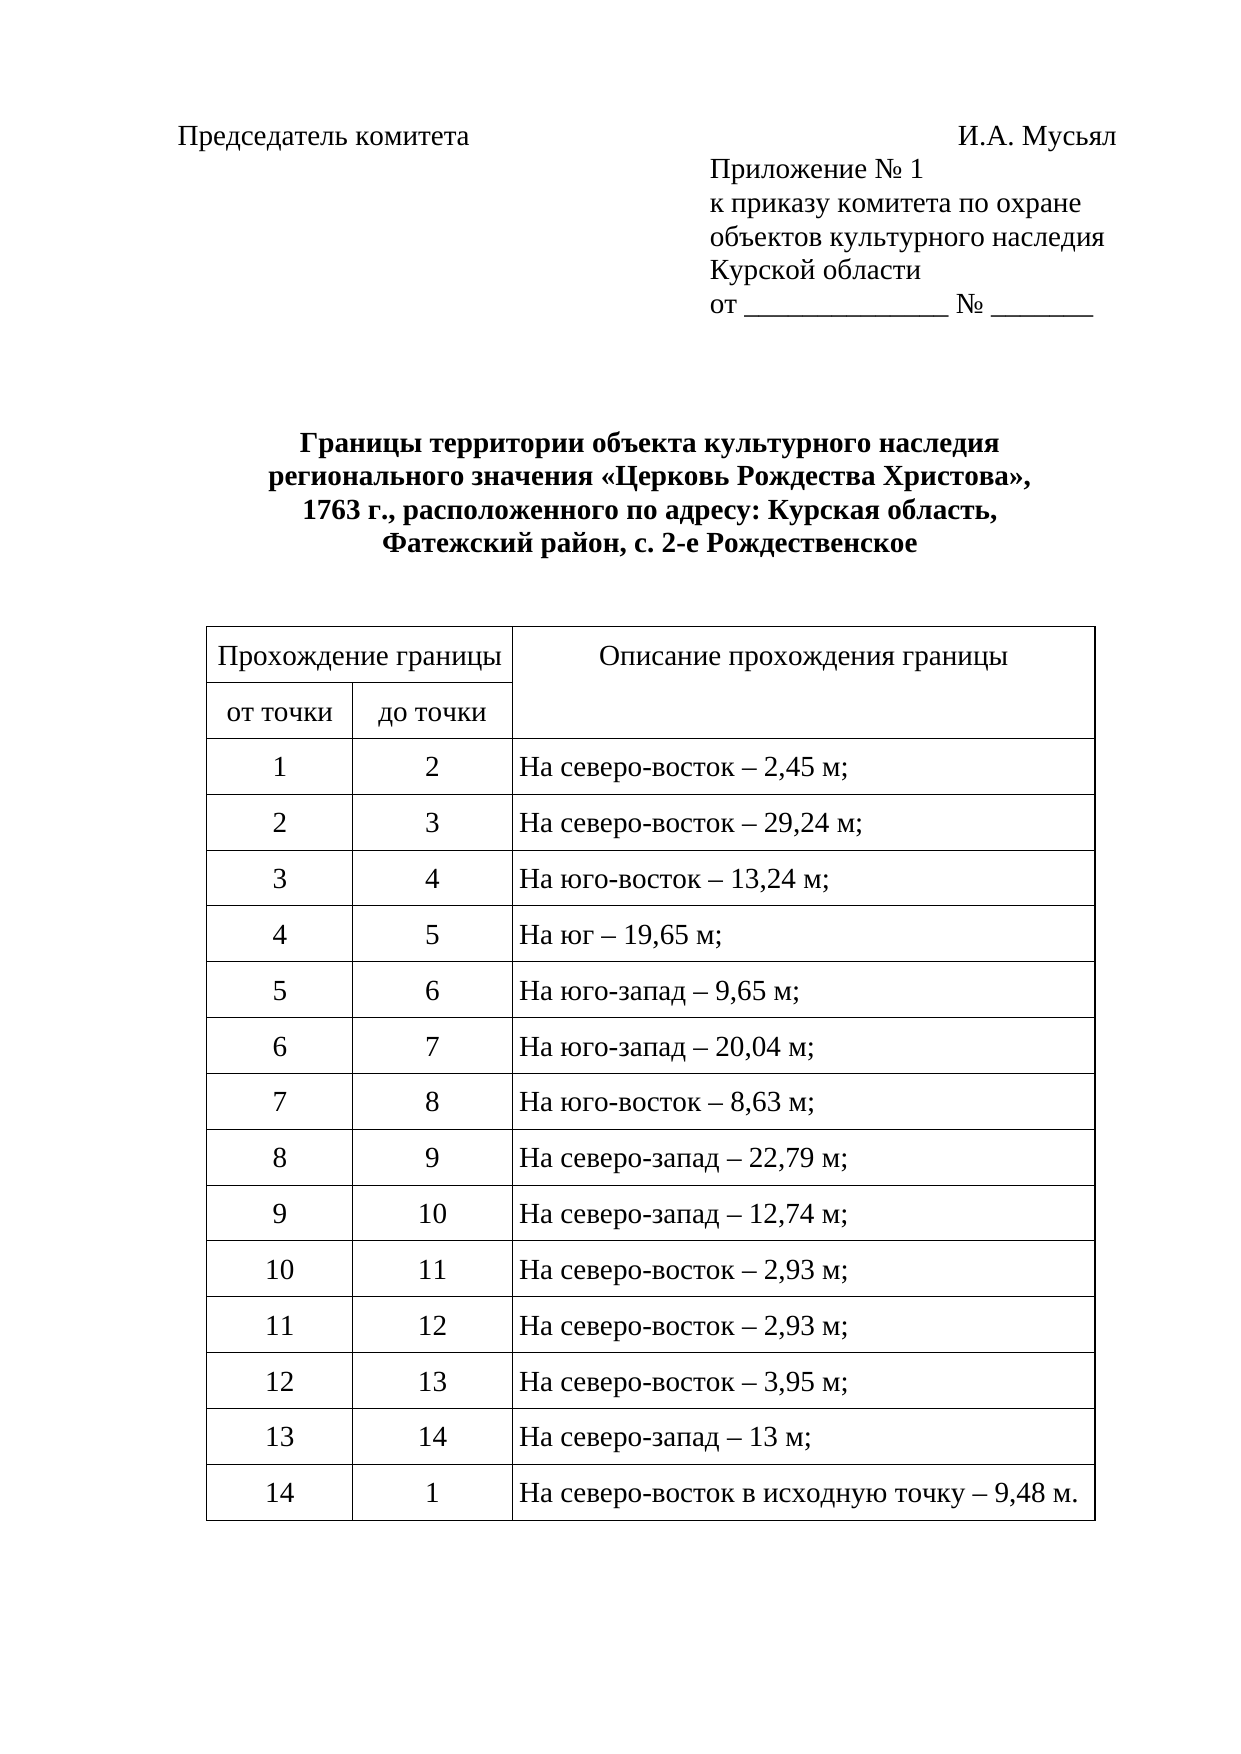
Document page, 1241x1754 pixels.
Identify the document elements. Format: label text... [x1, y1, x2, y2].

table_header Прохождение границы [207, 627, 512, 682]
table_cell 7 [207, 1074, 352, 1129]
table_cell 2 [207, 795, 352, 849]
table_cell 10 [207, 1241, 352, 1296]
table_cell На северо-восток – 3,95 м; [513, 1353, 1094, 1408]
text Курской области [177, 252, 1122, 286]
table_cell На юго-запад – 9,65 м; [513, 962, 1094, 1017]
table_cell 9 [353, 1130, 512, 1184]
table_cell На северо-запад – 13 м; [513, 1409, 1094, 1464]
table_cell На северо-восток – 2,93 м; [513, 1241, 1094, 1296]
text Председатель комитета И.А. Мусьял [177, 118, 1122, 152]
table_cell 9 [207, 1186, 352, 1240]
table_cell На юго-восток – 8,63 м; [513, 1074, 1094, 1129]
table_cell 8 [207, 1130, 352, 1184]
table_cell 1 [207, 739, 352, 794]
table_cell 4 [207, 906, 352, 961]
table_cell 4 [353, 851, 512, 905]
table_cell 12 [353, 1297, 512, 1352]
table_cell 3 [353, 795, 512, 849]
table_cell На юго-восток – 13,24 м; [513, 851, 1094, 905]
table_cell 7 [353, 1018, 512, 1073]
table_cell 5 [353, 906, 512, 961]
table_cell 8 [353, 1074, 512, 1129]
table_cell На северо-восток – 29,24 м; [513, 795, 1094, 849]
table_cell На северо-восток в исходную точку – 9,48 м. [513, 1465, 1094, 1519]
table_cell 14 [207, 1465, 352, 1519]
text Границы территории объекта культурного наследия [177, 425, 1122, 458]
table_cell 14 [353, 1409, 512, 1464]
table_cell 3 [207, 851, 352, 905]
table_cell 10 [353, 1186, 512, 1240]
table_cell 13 [353, 1353, 512, 1408]
table_cell 1 [353, 1465, 512, 1519]
table_cell На северо-восток – 2,93 м; [513, 1297, 1094, 1352]
text от ______________ № _______ [177, 286, 1122, 319]
table_cell до точки [353, 683, 512, 738]
text Фатежский район, с. 2-е Рождественское [177, 526, 1122, 559]
text Приложение № 1 [177, 152, 1122, 185]
text 1763 г., расположенного по адресу: Курская область, [177, 492, 1122, 526]
table_cell 6 [353, 962, 512, 1017]
table_cell На северо-восток – 2,45 м; [513, 739, 1094, 794]
table_header Описание прохождения границы [513, 627, 1094, 738]
table_cell На юго-запад – 20,04 м; [513, 1018, 1094, 1073]
text к приказу комитета по охране [177, 185, 1122, 219]
table_cell 11 [353, 1241, 512, 1296]
table_cell 11 [207, 1297, 352, 1352]
table_cell На северо-запад – 12,74 м; [513, 1186, 1094, 1240]
text объектов культурного наследия [177, 219, 1122, 252]
table_cell На северо-запад – 22,79 м; [513, 1130, 1094, 1184]
text регионального значения «Церковь Рождества Христова», [177, 458, 1122, 492]
table_cell 6 [207, 1018, 352, 1073]
table_cell 5 [207, 962, 352, 1017]
table_cell На юг – 19,65 м; [513, 906, 1094, 961]
table_cell от точки [207, 683, 352, 738]
table_cell 13 [207, 1409, 352, 1464]
table_cell 12 [207, 1353, 352, 1408]
table_cell 2 [353, 739, 512, 794]
